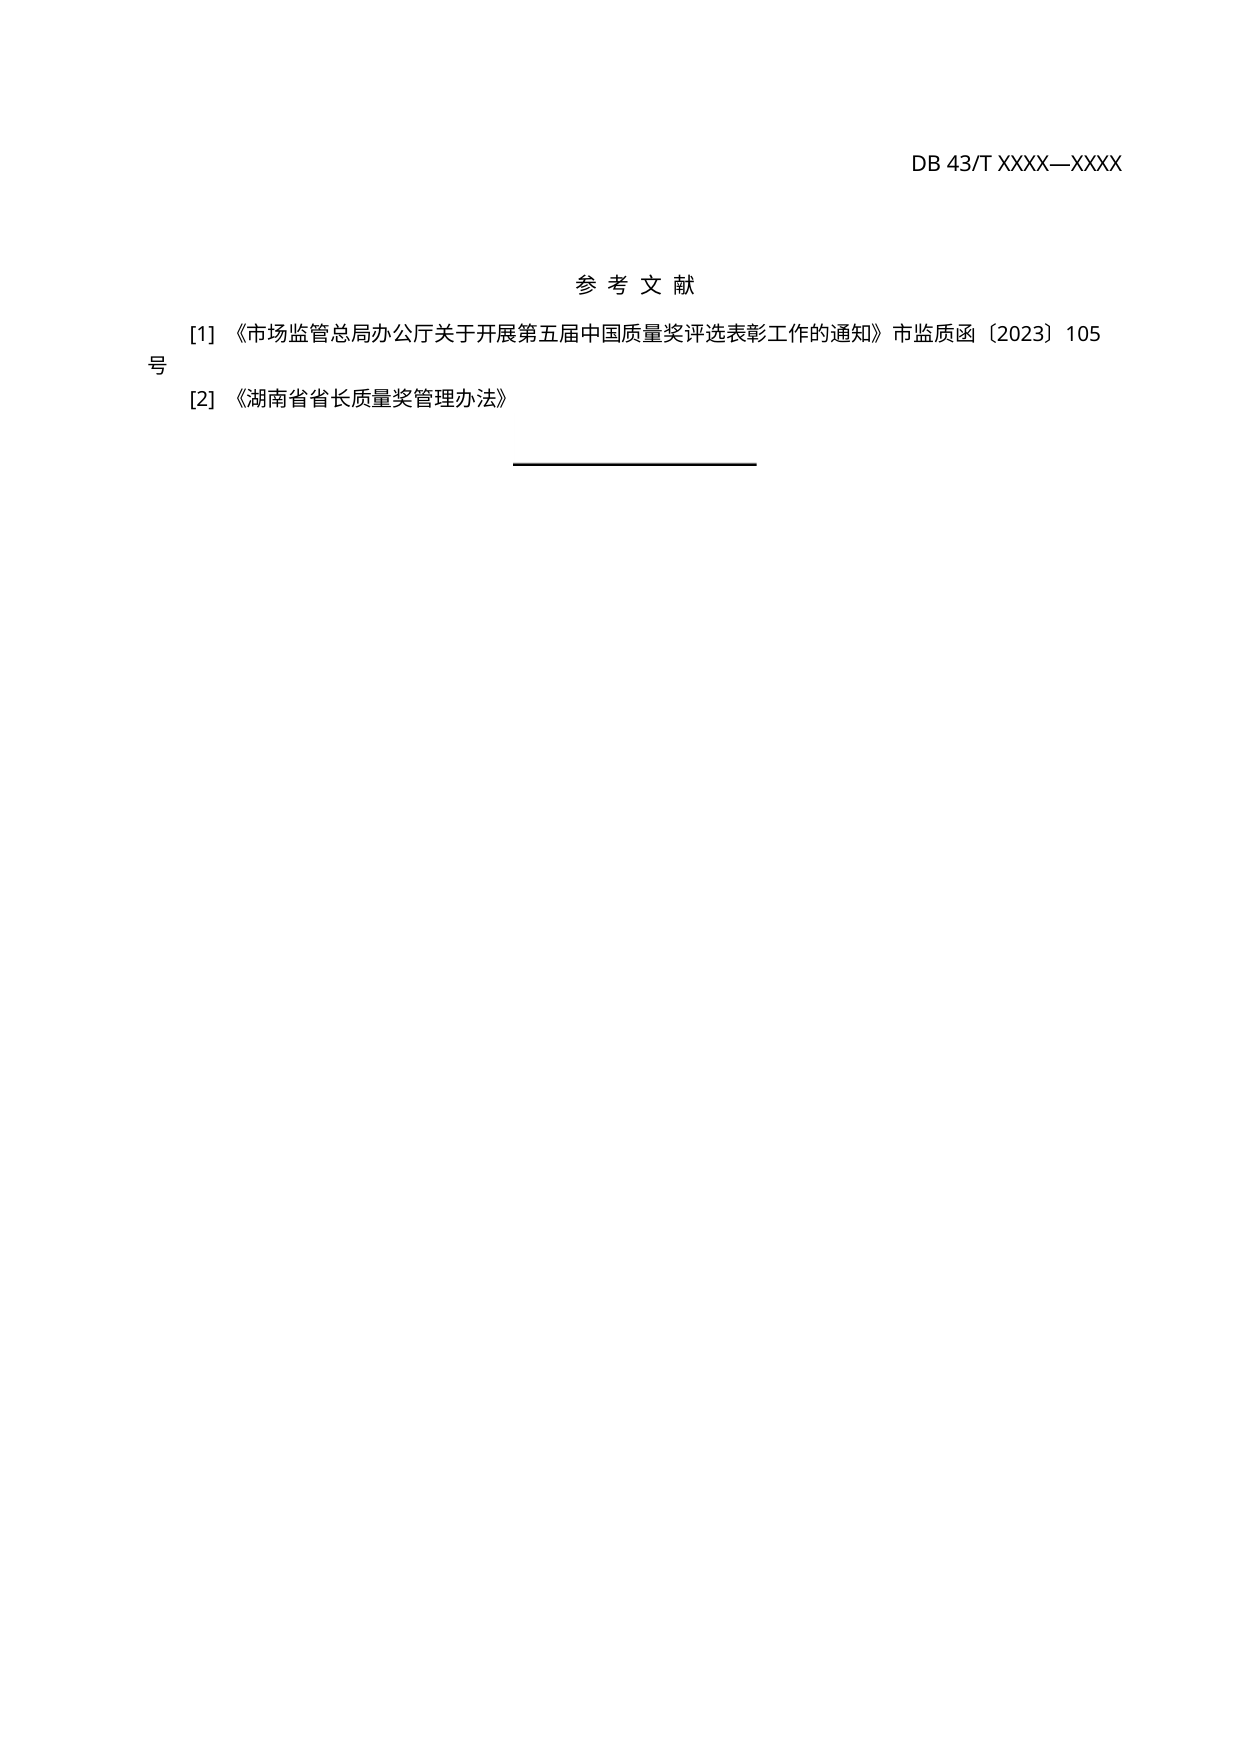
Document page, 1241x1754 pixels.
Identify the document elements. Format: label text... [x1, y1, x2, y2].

list [1] 《市场监管总局办公厅关于开展第五届中国质量奖评选表彰工作的通知》市监质函〔2023〕105 号 [148, 316, 1122, 381]
text 参考文献 [148, 267, 1122, 300]
list [2] 《湖南省省长质量奖管理办法》 [148, 381, 1122, 413]
picture [513, 413, 757, 466]
